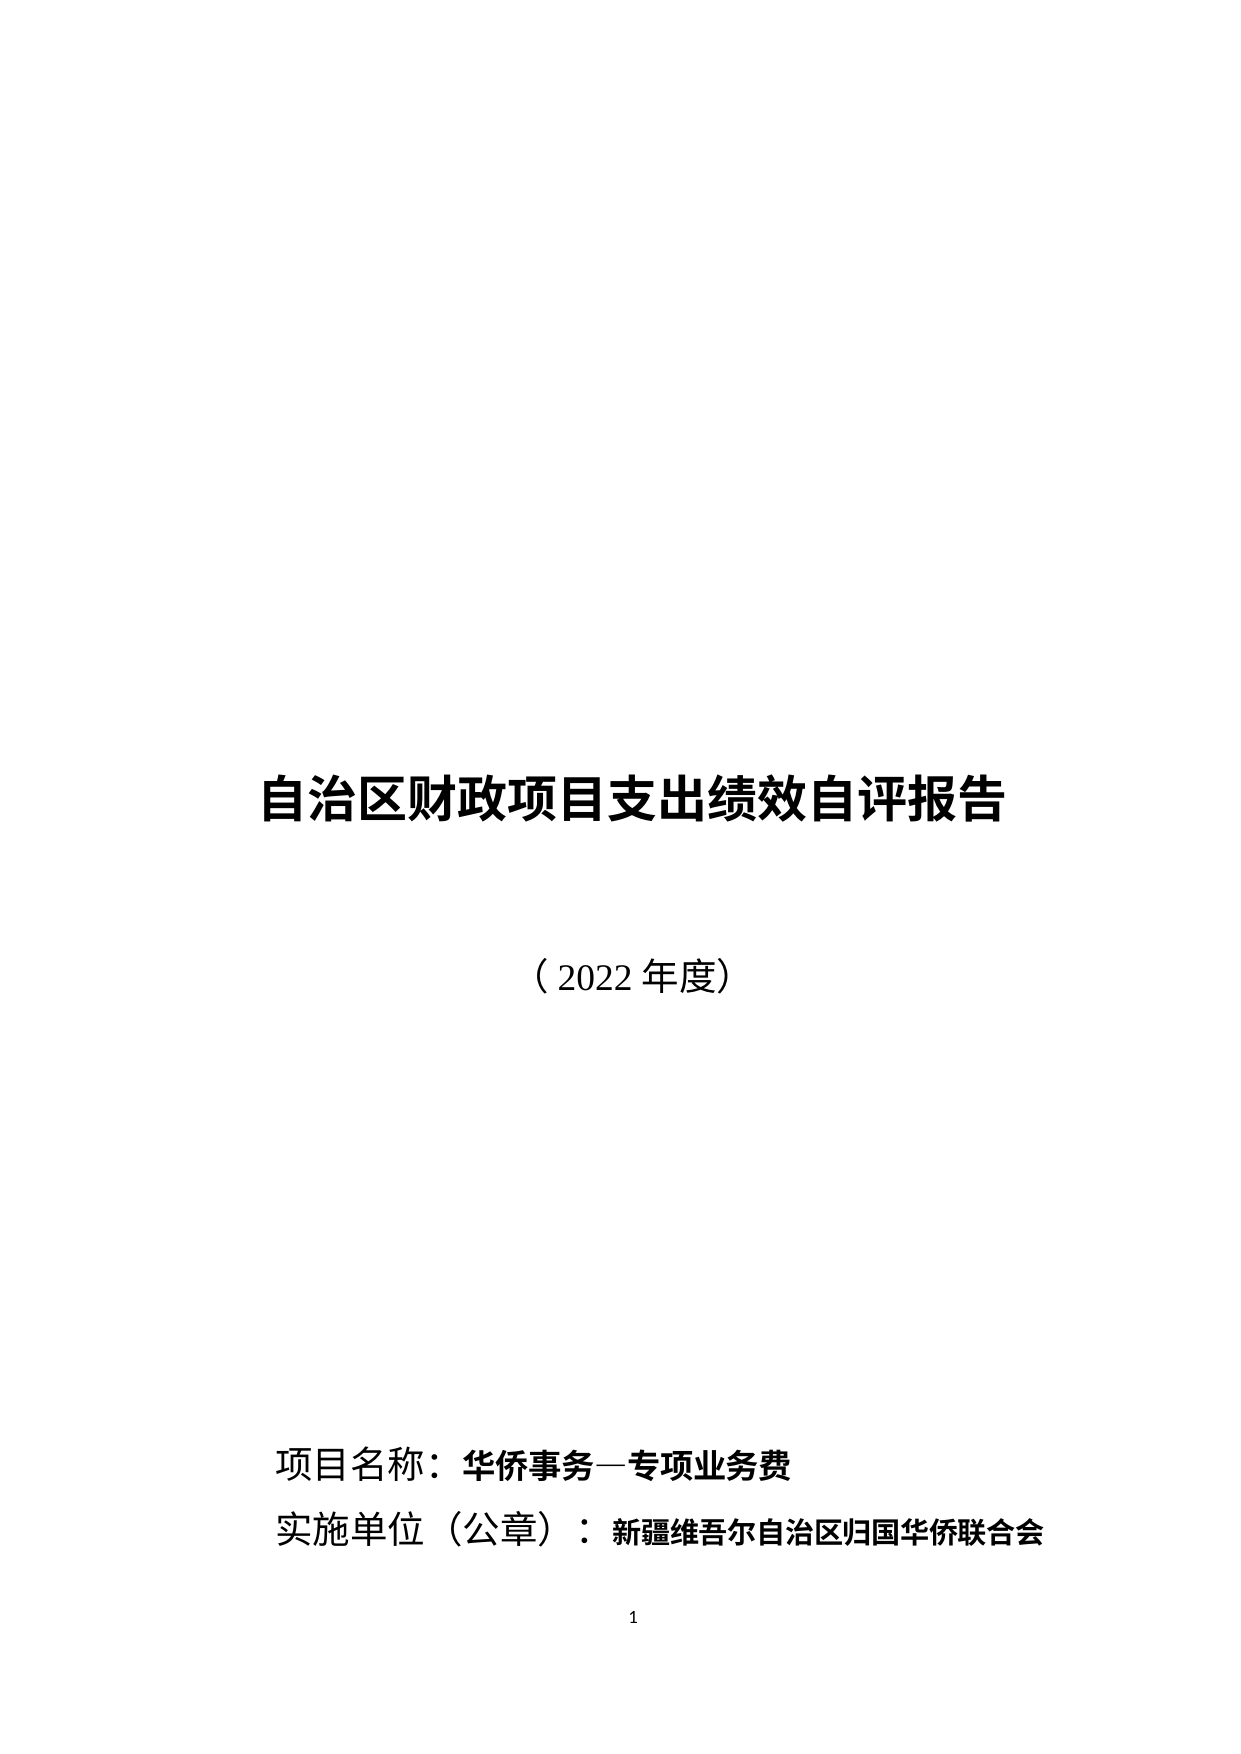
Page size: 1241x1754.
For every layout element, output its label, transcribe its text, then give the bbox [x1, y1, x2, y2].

text 实施单位（公章）：新疆维吾尔自治区归国华侨联合会 [216, 1494, 1078, 1559]
text 自治区财政项目支出绩效自评报告 [187, 747, 1078, 844]
text 项目名称：华侨事务—专项业务费 [216, 1429, 1078, 1494]
text （ 2022 年度） [187, 942, 1078, 1007]
